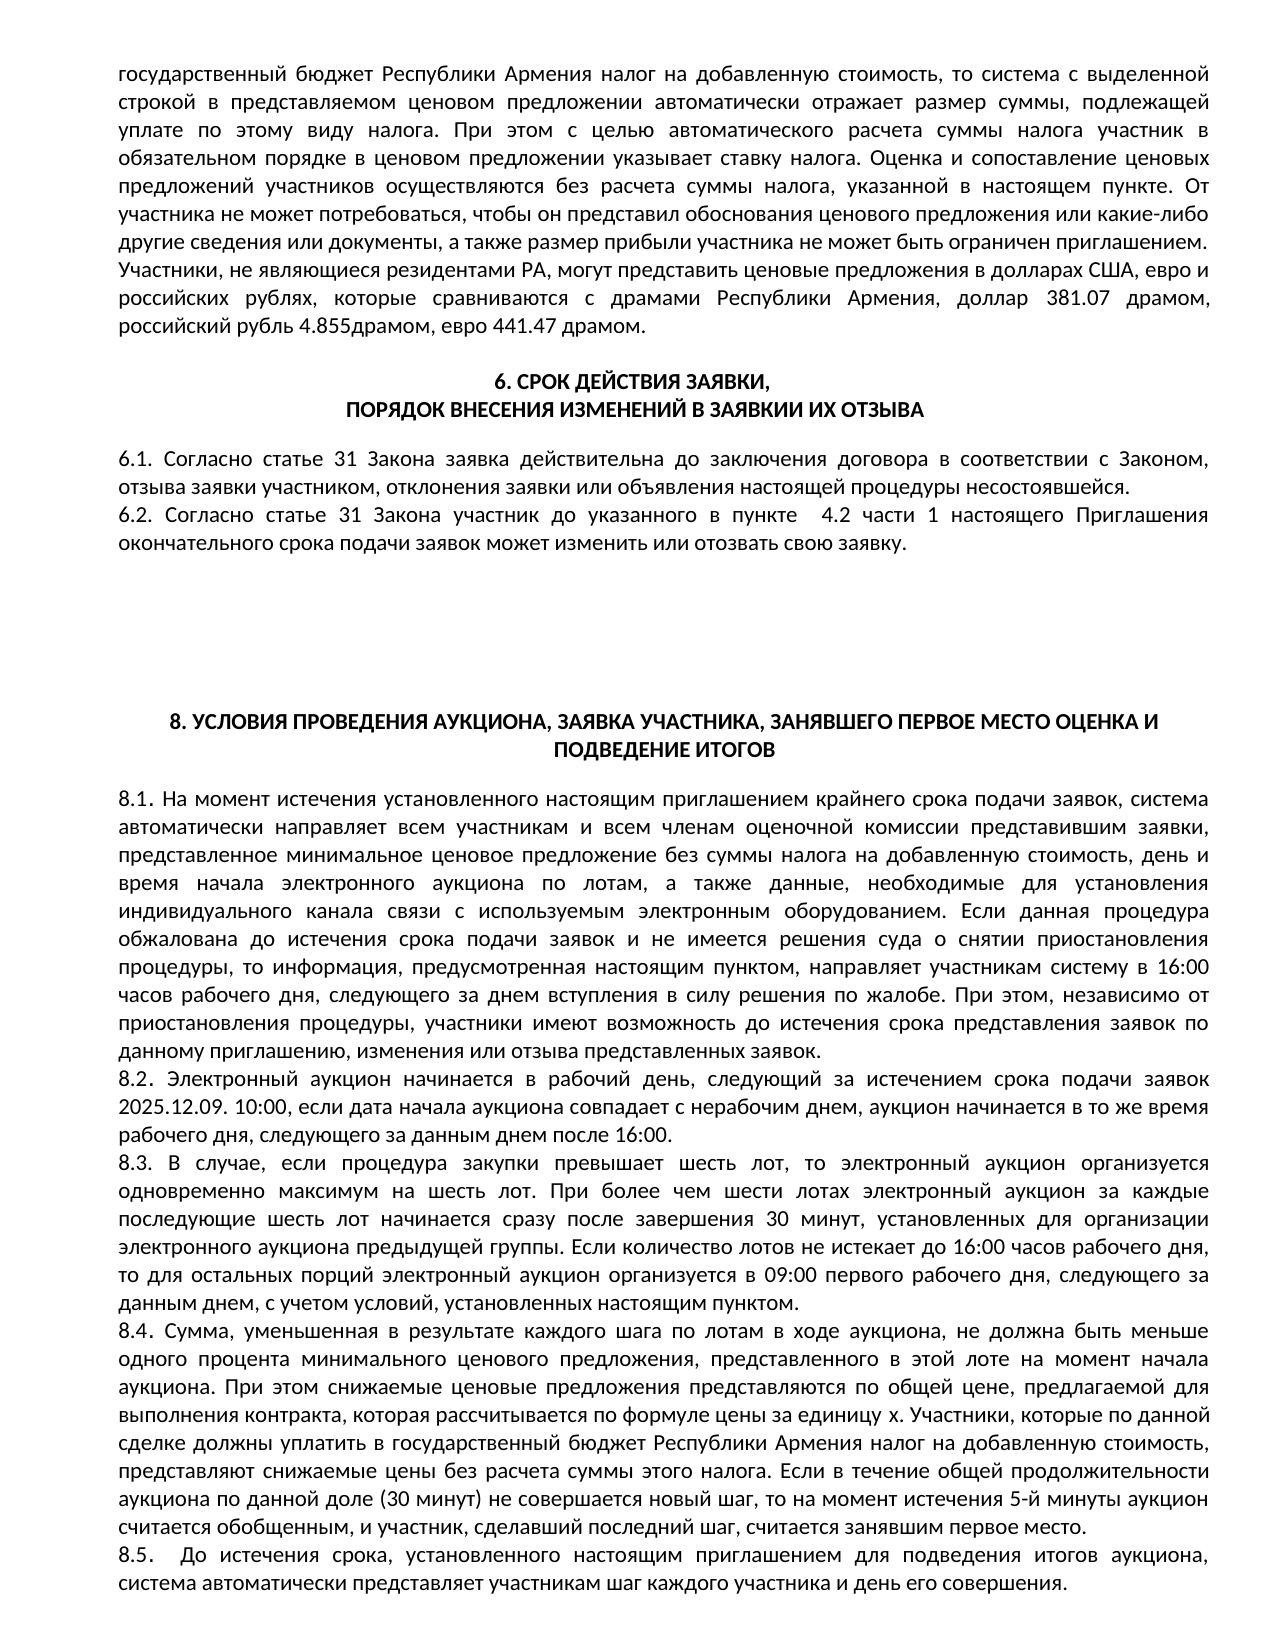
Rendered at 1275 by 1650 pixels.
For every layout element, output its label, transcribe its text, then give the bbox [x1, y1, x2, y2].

text 8.3. В случае, если процедура закупки превышает шесть лот, то электронный аукцион организуется одновременно максимум на шесть лот. При более чем шести лотах электронный аукцион за каждые последующие шесть лот начинается сразу после завершения 30 минут, установленных для организации электронного аукциона предыдущей группы. Если количество лотов не истекает до 16:00 часов рабочего дня, то для остальных порций электронный аукцион организуется в 09:00 первого рабочего дня, следующего за данным днем, с учетом условий, установленных настоящим пунктом. [118, 1148, 1211, 1316]
text 8.2․ Электронный аукцион начинается в рабочий день, следующий за истечением срока подачи заявок 2025.12.09. 10:00 , если дата начала аукциона совпадает с нерабочим днем, аукцион начинается в то же время рабочего дня, следующего за данным днем после 16:00. [118, 1064, 1211, 1148]
text 8.5․ До истечения срока, установленного настоящим приглашением для подведения итогов аукциона, система автоматически представляет участникам шаг каждого участника и день его совершения. [118, 1540, 1211, 1596]
text 6. СРОК ДЕЙСТВИЯ ЗАЯВКИ, ПОРЯДОК ВНЕСЕНИЯ ИЗМЕНЕНИЙ В ЗАЯВКИИ ИХ ОТЗЫВА [118, 367, 1152, 423]
text 8.4․ Сумма, уменьшенная в результате каждого шага по лотам в ходе аукциона, не должна быть меньше одного процента минимального ценового предложения, представленного в этой лоте на момент начала аукциона. При этом снижаемые ценовые предложения представляются по общей цене, предлагаемой для выполнения контракта, которая рассчитывается по формуле цены за единицу x. Участники, которые по данной сделке должны уплатить в государственный бюджет Республики Армения налог на добавленную стоимость, представляют снижаемые цены без расчета суммы этого налога. Если в течение общей продолжительности аукциона по данной доле (30 минут) не совершается новый шаг, то на момент истечения 5-й минуты аукцион считается обобщенным, и участник, сделавший последний шаг, считается занявшим первое место. [118, 1316, 1211, 1540]
text 6.1. Согласно статье 31 Закона заявка действительна до заключения договора в соответствии с Законом, отзыва заявки участником, отклонения заявки или объявления настоящей процедуры несостоявшейся. [118, 444, 1211, 500]
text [118, 59, 1211, 255]
text 8.1․ На момент истечения установленного настоящим приглашением крайнего срока подачи заявок, система автоматически направляет всем участникам и всем членам оценочной комиссии представившим заявки, представленное минимальное ценовое предложение без суммы налога на добавленную стоимость, день и время начала электронного аукциона по лотам, а также данные, необходимые для установления индивидуального канала связи с используемым электронным оборудованием. Если данная процедура обжалована до истечения срока подачи заявок и не имеется решения суда о снятии приостановления процедуры, то информация, предусмотренная настоящим пунктом, направляет участникам систему в 16:00 часов рабочего дня, следующего за днем вступления в силу решения по жалобе. При этом, независимо от приостановления процедуры, участники имеют возможность до истечения срока представления заявок по данному приглашению, изменения или отзыва представленных заявок. [118, 784, 1211, 1064]
text 8. УСЛОВИЯ ПРОВЕДЕНИЯ АУКЦИОНА, ЗАЯВКА УЧАСТНИКА, ЗАНЯВШЕГО ПЕРВОЕ МЕСТО ОЦЕНКА И ПОДВЕДЕНИЕ ИТОГОВ [118, 707, 1211, 763]
text Участники, не являющиеся резидентами РА, могут представить ценовые предложения в долларах США, евро и российских рублях, которые сравниваются с драмами Республики Армения, доллар 381.07 драмом, российский рубль 4.855драмом, евро 441.47 драмом. [118, 255, 1211, 339]
text 6.2. Согласно статье 31 Закона участник до указанного в пункте 4.2 части 1 настоящего Приглашения окончательного срока подачи заявок может изменить или отозвать свою заявку. [118, 500, 1211, 556]
